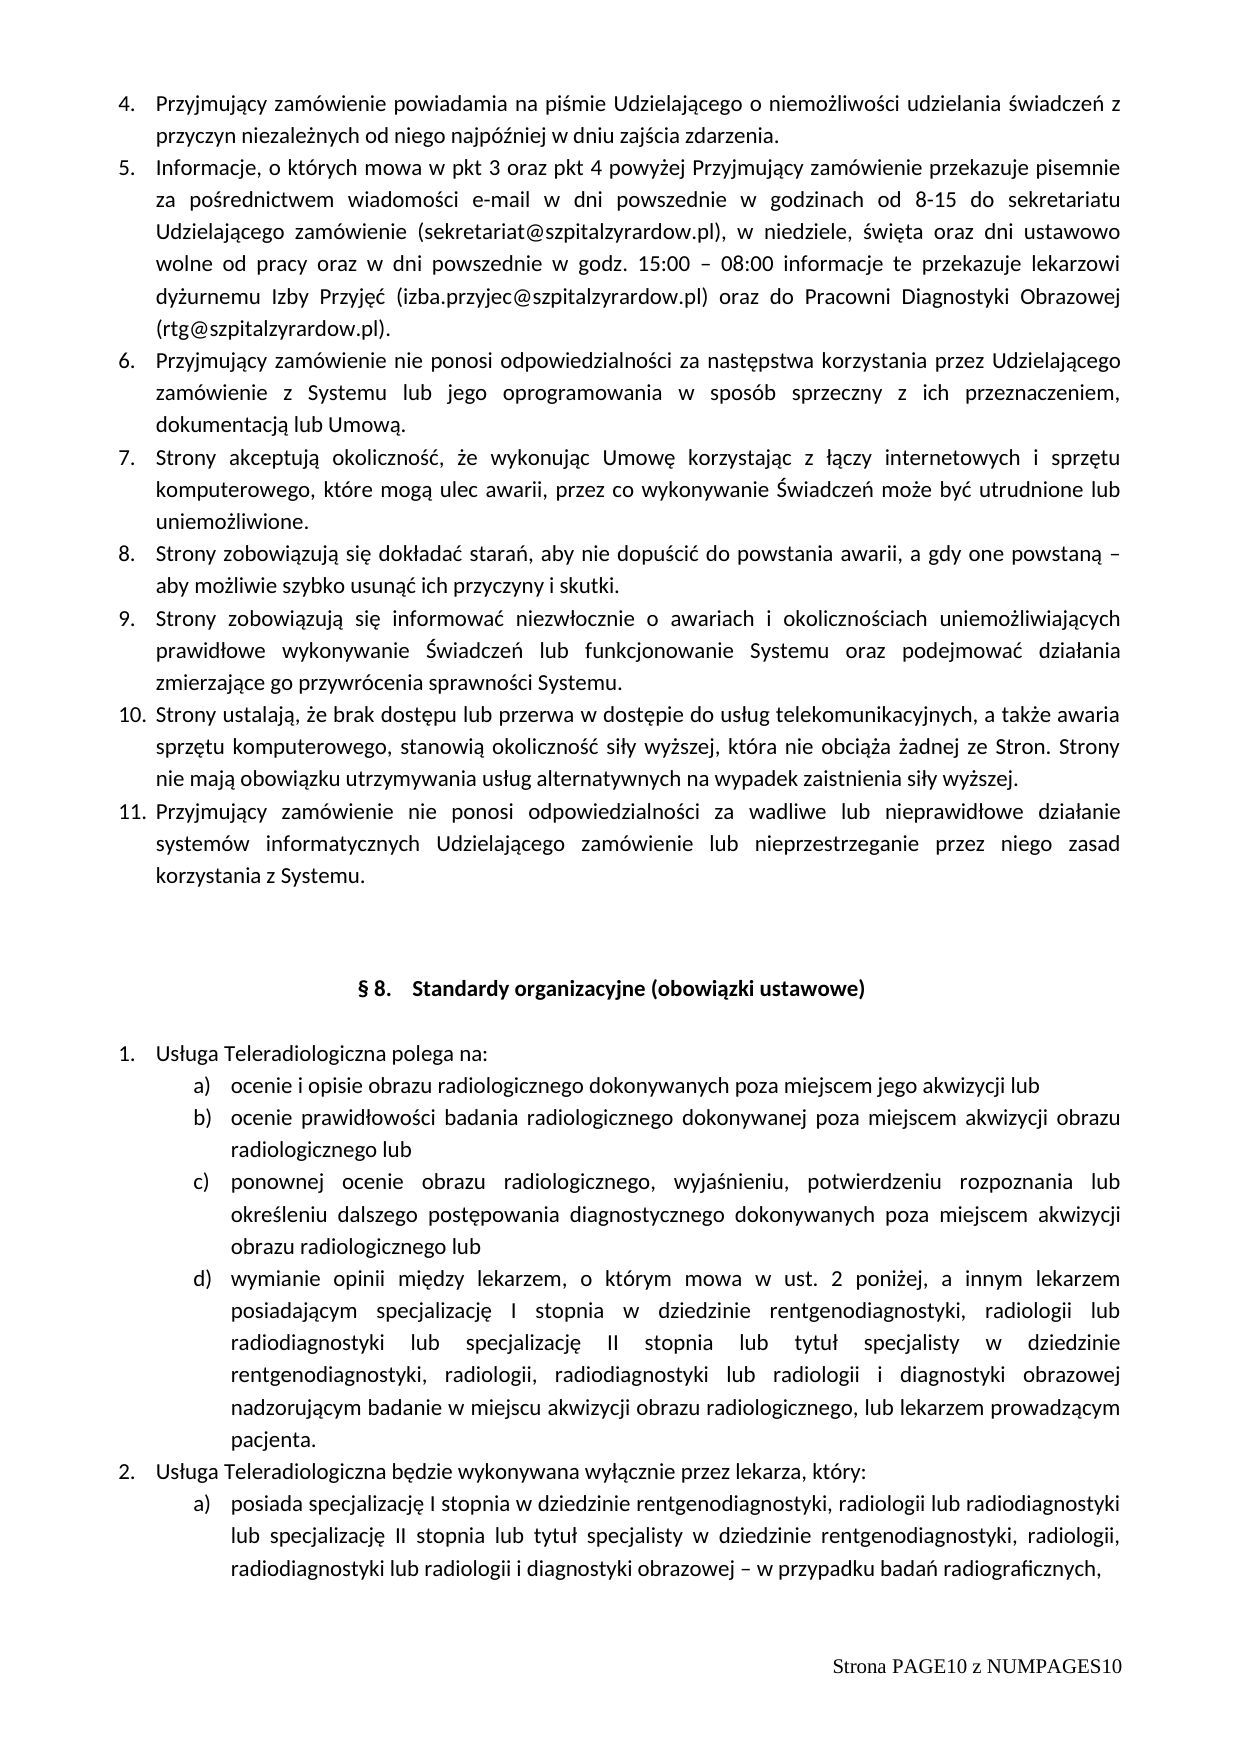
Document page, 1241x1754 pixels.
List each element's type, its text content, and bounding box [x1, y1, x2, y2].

list ponownej ocenie obrazu radiologicznego, wyjaśnieniu, potwierdzeniu rozpoznania lub określeniu dalszego postępowania diagnostycznego dokonywanych poza miejscem akwizycji obrazu radiologicznego lub [193, 1167, 1122, 1260]
list Standardy organizacyjne (obowiązki ustawowe) [118, 974, 1122, 1002]
list wymianie opinii między lekarzem, o którym mowa w ust. 2 poniżej, a innym lekarzem posiadającym specjalizację I stopnia w dziedzinie rentgenodiagnostyki, radiologii lub radiodiagnostyki lub specjalizację II stopnia lub tytuł specjalisty w dziedzinie rentgenodiagnostyki, radiologii, radiodiagnostyki lub radiologii i diagnostyki obrazowej nadzorującym badanie w miejscu akwizycji obrazu radiologicznego, lub lekarzem prowadzącym pacjenta. [193, 1264, 1122, 1453]
list Przyjmujący zamówienie nie ponosi odpowiedzialności za wadliwe lub nieprawidłowe działanie systemów informatycznych Udzielającego zamówienie lub nieprzestrzeganie przez niego zasad korzystania z Systemu. [118, 797, 1122, 889]
list ocenie prawidłowości badania radiologicznego dokonywanej poza miejscem akwizycji obrazu radiologicznego lub [193, 1103, 1122, 1163]
list Usługa Teleradiologiczna polega na: [118, 1039, 1122, 1067]
list Strony zobowiązują się informować niezwłocznie o awariach i okolicznościach uniemożliwiających prawidłowe wykonywanie Świadczeń lub funkcjonowanie Systemu oraz podejmować działania zmierzające go przywrócenia sprawności Systemu. [118, 604, 1122, 696]
list posiada specjalizację I stopnia w dziedzinie rentgenodiagnostyki, radiologii lub radiodiagnostyki lub specjalizację II stopnia lub tytuł specjalisty w dziedzinie rentgenodiagnostyki, radiologii, radiodiagnostyki lub radiologii i diagnostyki obrazowej – w przypadku badań radiograficznych, [193, 1489, 1122, 1582]
list Informacje, o których mowa w pkt 3 oraz pkt 4 powyżej Przyjmujący zamówienie przekazuje pisemnie za pośrednictwem wiadomości e-mail w dni powszednie w godzinach od 8-15 do sekretariatu Udzielającego zamówienie (sekretariat@szpitalzyrardow.pl), w niedziele, święta oraz dni ustawowo wolne od pracy oraz w dni powszednie w godz. 15:00 – 08:00 informacje te przekazuje lekarzowi dyżurnemu Izby Przyjęć (izba.przyjec@szpitalzyrardow.pl) oraz do Pracowni Diagnostyki Obrazowej (rtg@szpitalzyrardow.pl). [118, 153, 1122, 342]
list Strony ustalają, że brak dostępu lub przerwa w dostępie do usług telekomunikacyjnych, a także awaria sprzętu komputerowego, stanowią okoliczność siły wyższej, która nie obciąża żadnej ze Stron. Strony nie mają obowiązku utrzymywania usług alternatywnych na wypadek zaistnienia siły wyższej. [118, 700, 1122, 793]
list ocenie i opisie obrazu radiologicznego dokonywanych poza miejscem jego akwizycji lub [193, 1071, 1122, 1099]
list Przyjmujący zamówienie powiadamia na piśmie Udzielającego o niemożliwości udzielania świadczeń z przyczyn niezależnych od niego najpóźniej w dniu zajścia zdarzenia. [118, 89, 1122, 149]
list Strony akceptują okoliczność, że wykonując Umowę korzystając z łączy internetowych i sprzętu komputerowego, które mogą ulec awarii, przez co wykonywanie Świadczeń może być utrudnione lub uniemożliwione. [118, 443, 1122, 535]
list Strony zobowiązują się dokładać starań, aby nie dopuścić do powstania awarii, a gdy one powstaną – aby możliwie szybko usunąć ich przyczyny i skutki. [118, 539, 1122, 599]
list Przyjmujący zamówienie nie ponosi odpowiedzialności za następstwa korzystania przez Udzielającego zamówienie z Systemu lub jego oprogramowania w sposób sprzeczny z ich przeznaczeniem, dokumentacją lub Umową. [118, 346, 1122, 438]
list Usługa Teleradiologiczna będzie wykonywana wyłącznie przez lekarza, który: [118, 1457, 1122, 1485]
